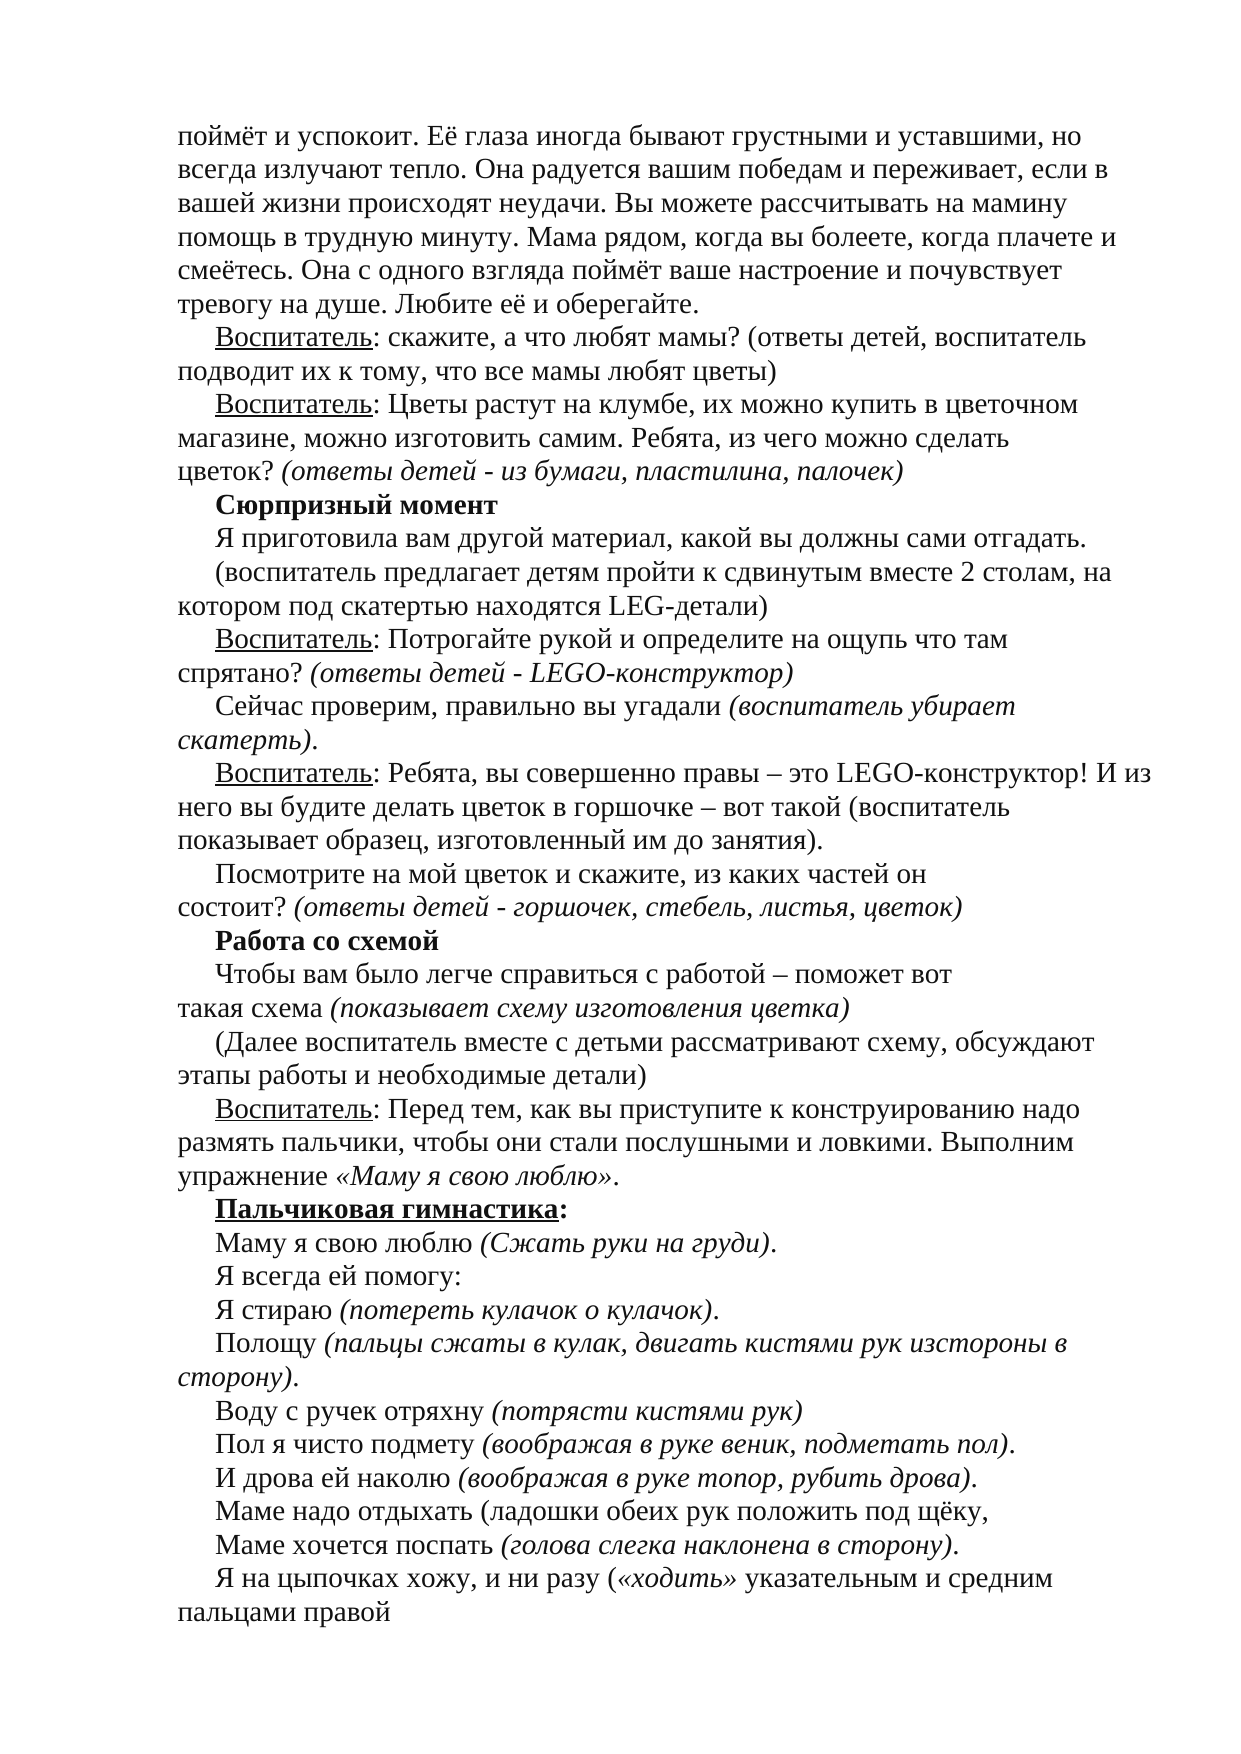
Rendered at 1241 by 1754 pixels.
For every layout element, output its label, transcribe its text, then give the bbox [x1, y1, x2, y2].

text (Далее воспитатель вместе с детьми рассматривают схему, обсуждают этапы работы и необходимые детали) [177, 1024, 1152, 1091]
text Посмотрите на мой цветок и скажите, из каких частей он состоит? (ответы детей - горшочек, стебель, листья, цветок) [177, 856, 1152, 923]
text И дрова ей наколю (воображая в руке топор, рубить дрова). [177, 1460, 1152, 1493]
text Я приготовила вам другой материал, какой вы должны сами отгадать. [177, 521, 1152, 554]
text Я стираю (потереть кулачок о кулачок). [177, 1292, 1152, 1326]
text Воспитатель: Цветы растут на клумбе, их можно купить в цветочном магазине, можно изготовить самим. Ребята, из чего можно сделать цветок? (ответы детей - из бумаги, пластилина, палочек) [177, 386, 1152, 487]
text Воспитатель: Перед тем, как вы приступите к конструированию надо размять пальчики, чтобы они стали послушными и ловкими. Выполним упражнение «Маму я свою люблю». [177, 1091, 1152, 1191]
text Сейчас проверим, правильно вы угадали (воспитатель убирает скатерть). [177, 688, 1152, 755]
text Воспитатель: Ребята, вы совершенно правы – это LEGO-конструктор! И из него вы будите делать цветок в горшочке – вот такой (воспитатель показывает образец, изготовленный им до занятия). [177, 755, 1152, 856]
text Пол я чисто подмету (воображая в руке веник, подметать пол). [177, 1426, 1152, 1460]
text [177, 118, 1152, 319]
text Воду с ручек отряхну (потрясти кистями рук) [177, 1393, 1152, 1426]
text Работа со схемой [177, 923, 1152, 957]
text Маме надо отдыхать (ладошки обеих рук положить под щёку, [177, 1493, 1152, 1527]
text Чтобы вам было легче справиться с работой – поможет вот такая схема (показывает схему изготовления цветка) [177, 957, 1152, 1024]
text Пальчиковая гимнастика: [177, 1191, 1152, 1225]
text Маму я свою люблю (Сжать руки на груди). [177, 1225, 1152, 1258]
text Маме хочется поспать (голова слегка наклонена в сторону). [177, 1527, 1152, 1560]
text Сюрпризный момент [177, 487, 1152, 521]
text Воспитатель: Потрогайте рукой и определите на ощупь что там спрятано? (ответы детей - LEGO-конструктор) [177, 621, 1152, 688]
text (воспитатель предлагает детям пройти к сдвинутым вместе 2 столам, на котором под скатертью находятся LEG-детали) [177, 554, 1152, 621]
text Я на цыпочках хожу, и ни разу («ходить» указательным и средним пальцами правой [177, 1560, 1152, 1627]
text Воспитатель: скажите, а что любят мамы? (ответы детей, воспитатель подводит их к тому, что все мамы любят цветы) [177, 319, 1152, 386]
text Я всегда ей помогу: [177, 1258, 1152, 1292]
text Полощу (пальцы сжаты в кулак, двигать кистями рук изстороны в сторону). [177, 1326, 1152, 1393]
